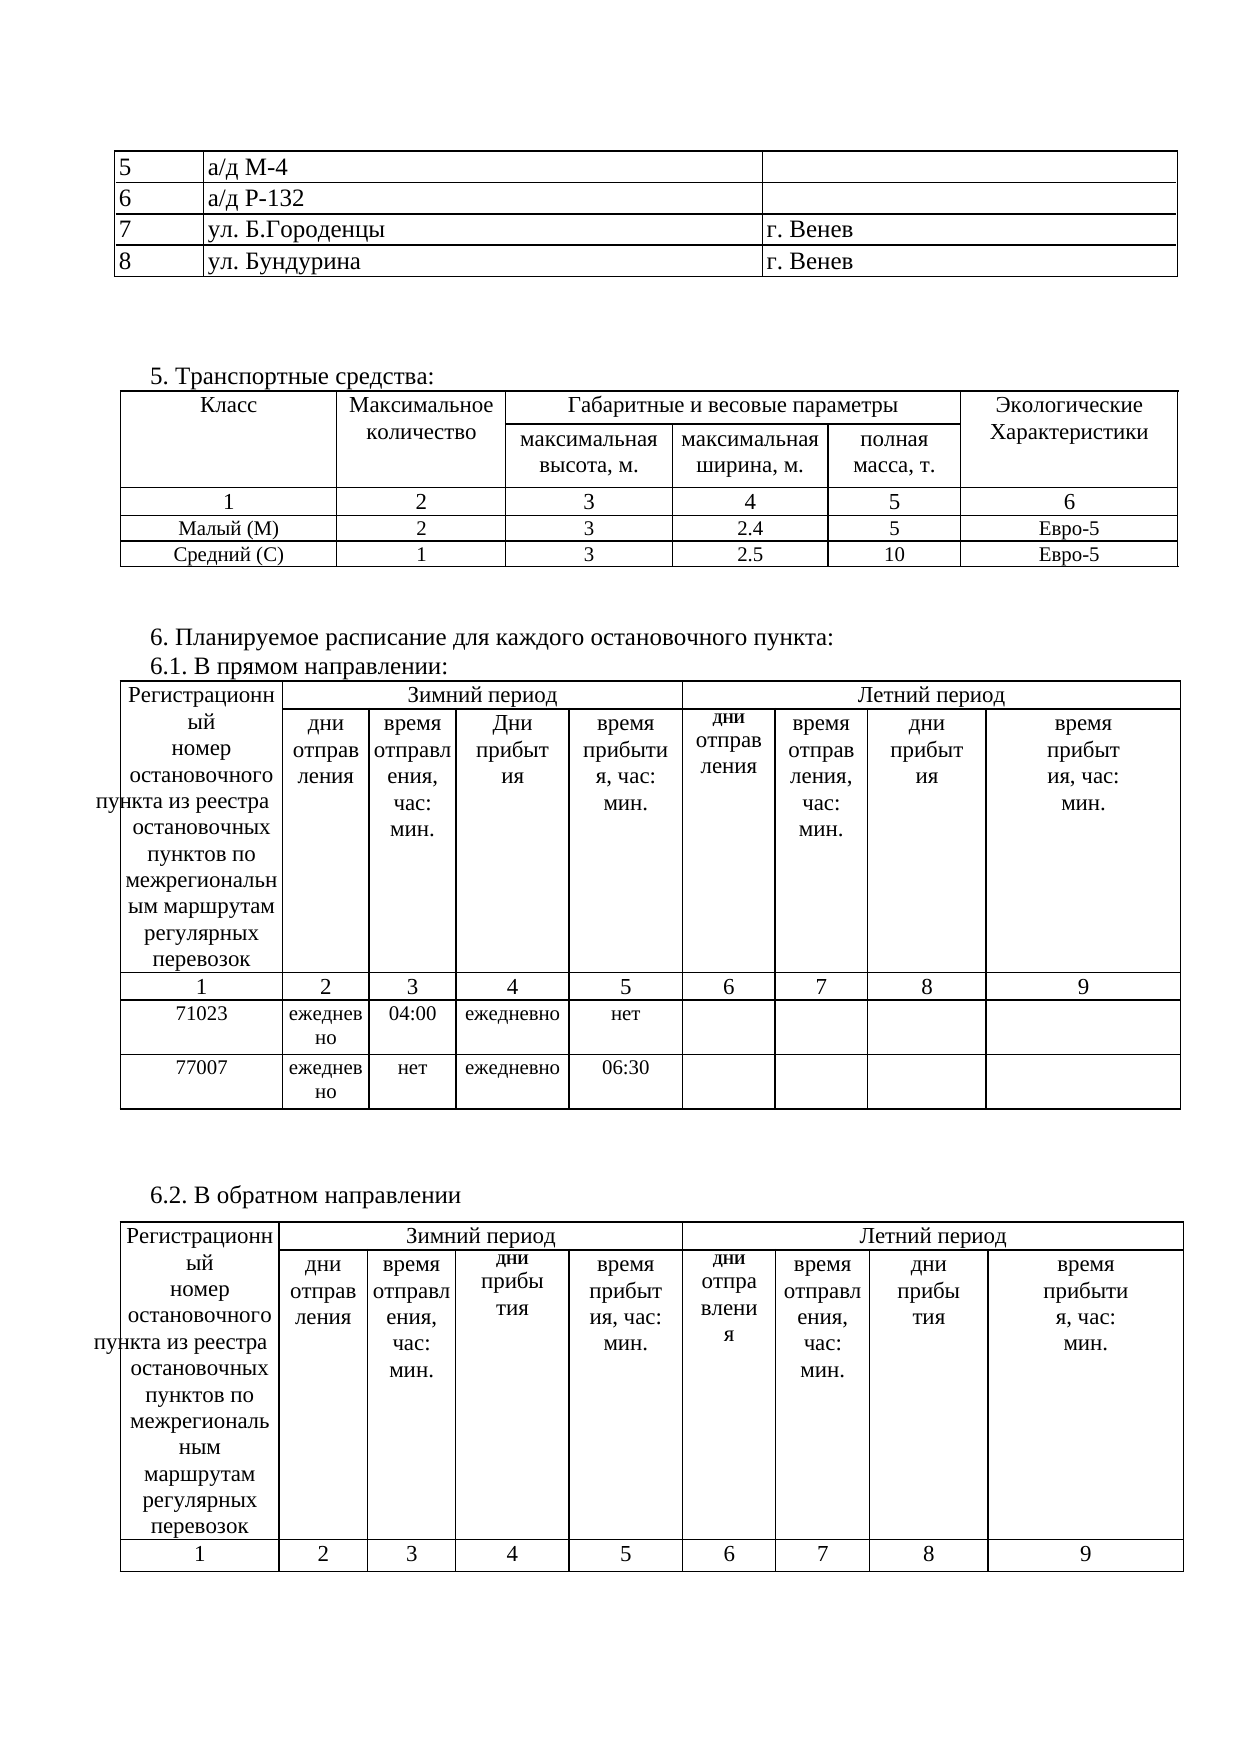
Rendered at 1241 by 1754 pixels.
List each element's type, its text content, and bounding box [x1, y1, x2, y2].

table_cell 1 [121, 488, 336, 514]
table_header Зимний период [283, 682, 682, 708]
table_cell 71023 [121, 1001, 282, 1054]
table_cell 2 [337, 516, 505, 540]
table_cell 8 [115, 245, 203, 276]
table_cell 5 [570, 1540, 682, 1571]
table_cell 3 [506, 516, 672, 540]
table_cell максимальная высота, м. [506, 425, 672, 487]
table_cell Евро-5 [961, 516, 1177, 540]
table_cell 6 [683, 973, 774, 999]
table_cell время отправл ения, час: мин. [370, 710, 455, 971]
table_header Регистрационный номер остановочного пункта из реестра остановочных пунктов по межрегиональным маршрутам регулярных перевозок [121, 682, 282, 971]
table_cell 77007 [121, 1055, 282, 1108]
table_cell максимальная ширина, м. [673, 425, 827, 487]
table_cell время отправл ения, час: мин. [368, 1251, 455, 1539]
table_cell 1 [337, 542, 505, 566]
table_cell Евро-5 [961, 542, 1177, 566]
table_cell 9 [987, 973, 1180, 999]
text 6.1. В прямом направлении: [150, 651, 1090, 680]
table_cell время отправл ения, час: мин. [776, 1251, 869, 1539]
table_cell 7 [776, 973, 867, 999]
table_cell 3 [506, 542, 672, 566]
table_header Летний период [683, 682, 1180, 708]
table_header Зимний период [280, 1223, 682, 1249]
table_cell 2 [280, 1540, 367, 1571]
table_cell дни прибыт ия [868, 710, 985, 971]
table_header Максимальное количество [337, 392, 505, 487]
table_cell г. Венев [763, 213, 1177, 244]
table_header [121, 1223, 278, 1539]
table_cell ДНИ прибы тия [456, 1251, 568, 1539]
table_cell 7 [115, 214, 203, 244]
table_cell [683, 1055, 774, 1108]
table_cell 2.4 [673, 516, 827, 540]
table_cell 8 [870, 1540, 987, 1571]
table_cell 5 [570, 973, 682, 999]
table_cell [776, 1055, 867, 1108]
table_cell ежедневно [457, 1001, 568, 1054]
table_cell время прибыт ия, час: мин. [987, 710, 1180, 971]
table_cell 6 [961, 488, 1177, 514]
text 5. Транспортные средства: [150, 361, 1090, 390]
table_cell время отправ ления, час: мин. [776, 710, 867, 971]
table_cell а/д М-4 [204, 152, 762, 181]
table_cell [868, 1055, 985, 1108]
text 6. Планируемое расписание для каждого остановочного пункта: [150, 622, 1090, 651]
table_cell ДНИ отправ ления [683, 710, 774, 971]
table_cell [776, 1001, 867, 1054]
table_cell Дни прибыт ия [457, 710, 568, 971]
table_cell дни прибы тия [870, 1251, 987, 1539]
table_cell [987, 1055, 1180, 1108]
text 6.2. В обратном направлении [150, 1180, 1090, 1208]
table_cell 06:30 [570, 1055, 682, 1108]
table_cell время прибыт ия, час: мин. [570, 1251, 682, 1539]
table_cell 4 [457, 973, 568, 999]
table_cell [868, 1001, 985, 1054]
table_cell Средний (С) [121, 542, 336, 566]
table_cell 7 [776, 1540, 869, 1571]
table_cell [683, 1001, 774, 1054]
table_cell 1 [121, 973, 282, 999]
table_cell 5 [115, 152, 203, 181]
table_cell 2 [337, 488, 505, 514]
table_cell 1 [121, 1540, 278, 1571]
table_header Класс [121, 392, 336, 487]
table_cell 9 [989, 1540, 1183, 1571]
table_cell ул. Б.Городенцы [204, 215, 762, 244]
table_cell ежедневно [457, 1055, 568, 1108]
table_cell 6 [115, 183, 203, 213]
table_header Летний период [683, 1223, 1183, 1249]
table_cell 5 [829, 516, 960, 540]
table_cell [763, 181, 1177, 213]
table_cell время прибыти я, час: мин. [570, 710, 682, 971]
table_cell 10 [829, 542, 960, 566]
table_cell 2 [283, 973, 368, 999]
table_cell 3 [368, 1540, 455, 1571]
table_cell 5 [829, 488, 960, 514]
table_cell [987, 1001, 1180, 1054]
table_cell полная масса, т. [829, 425, 960, 487]
table_cell 04:00 [370, 1001, 455, 1054]
table_cell ежедневно [283, 1055, 368, 1108]
table_cell г. Венев [763, 244, 1177, 276]
table_cell время прибыти я, час: мин. [989, 1251, 1183, 1539]
table_cell 3 [506, 488, 672, 514]
table_cell Малый (М) [121, 516, 336, 540]
table_cell ул. Бундурина [204, 246, 762, 276]
table_cell нет [370, 1055, 455, 1108]
table_cell 6 [683, 1540, 775, 1571]
table_cell 8 [868, 973, 985, 999]
table_cell [763, 152, 1177, 181]
table_cell 4 [673, 488, 827, 514]
table_cell 3 [370, 973, 455, 999]
table_header Габаритные и весовые параметры [506, 392, 960, 423]
table_header Экологические Характеристики [961, 392, 1177, 487]
table_cell ДНИ отпра влени я [683, 1251, 775, 1539]
table_cell а/д Р-132 [204, 183, 762, 213]
table_cell 2.5 [673, 542, 827, 566]
table_cell 4 [456, 1540, 568, 1571]
table_cell ежедневно [283, 1001, 368, 1054]
table_cell дни отправ ления [283, 710, 368, 971]
table_cell нет [570, 1001, 682, 1054]
table_cell дни отправ ления [280, 1251, 367, 1539]
